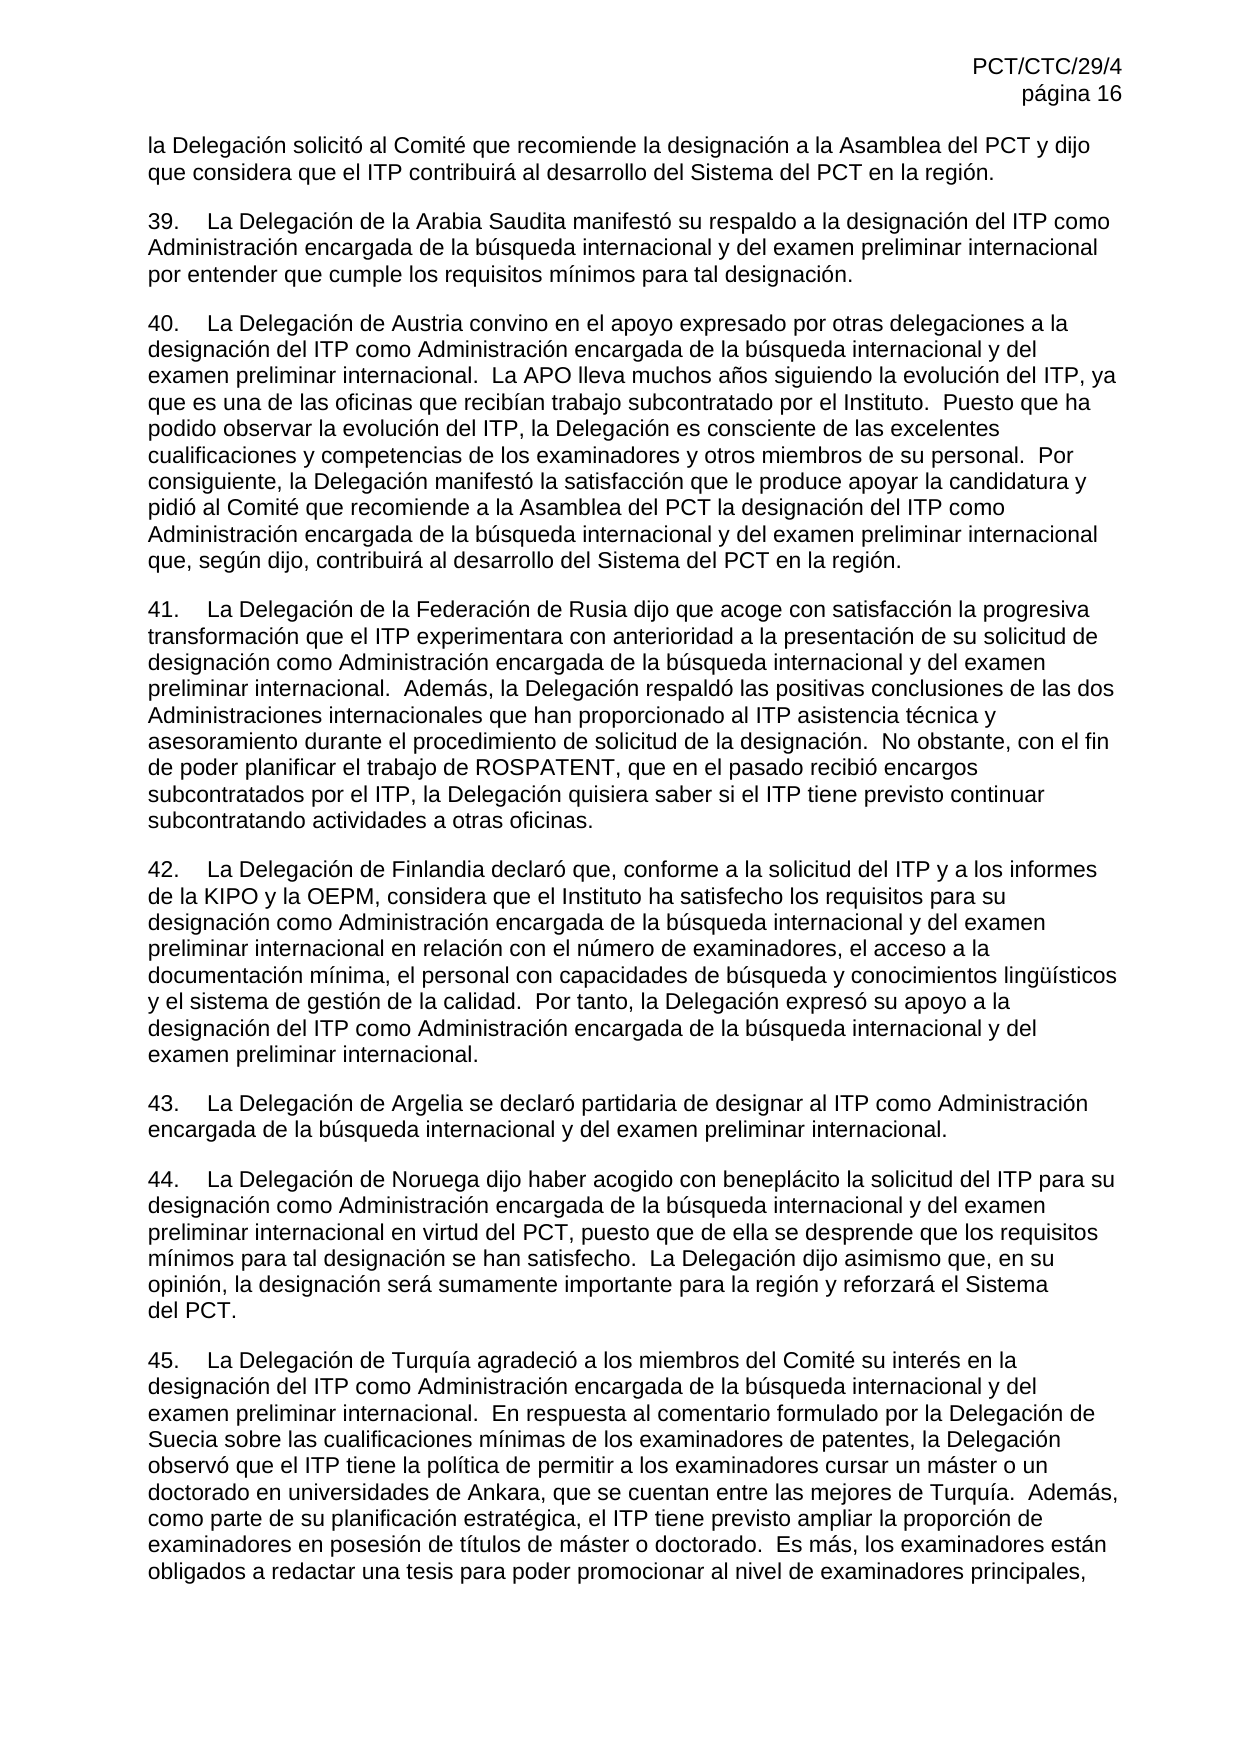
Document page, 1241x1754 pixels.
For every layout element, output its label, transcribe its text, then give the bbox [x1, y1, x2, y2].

text La Delegación de la Arabia Saudita manifestó su respaldo a la designación del ITP como Administración encargada de la búsqueda internacional y del examen preliminar internacional por entender que cumple los requisitos mínimos para tal designación. [148, 208, 1122, 287]
text La Delegación de Argelia se declaró partidaria de designar al ITP como Administración encargada de la búsqueda internacional y del examen preliminar internacional. [148, 1090, 1122, 1143]
text La Delegación de Finlandia declaró que, conforme a la solicitud del ITP y a los informes de la KIPO y la OEPM, considera que el Instituto ha satisfecho los requisitos para su designación como Administración encargada de la búsqueda internacional y del examen preliminar internacional en relación con el número de examinadores, el acceso a la documentación mínima, el personal con capacidades de búsqueda y conocimientos lingüísticos y el sistema de gestión de la calidad. Por tanto, la Delegación expresó su apoyo a la designación del ITP como Administración encargada de la búsqueda internacional y del examen preliminar internacional. [148, 856, 1122, 1067]
text La Delegación de Austria convino en el apoyo expresado por otras delegaciones a la designación del ITP como Administración encargada de la búsqueda internacional y del examen preliminar internacional. La APO lleva muchos años siguiendo la evolución del ITP, ya que es una de las oficinas que recibían trabajo subcontratado por el Instituto. Puesto que ha podido observar la evolución del ITP, la Delegación es consciente de las excelentes cualificaciones y competencias de los examinadores y otros miembros de su personal. Por consiguiente, la Delegación manifestó la satisfacción que le produce apoyar la candidatura y pidió al Comité que recomiende a la Asamblea del PCT la designación del ITP como Administración encargada de la búsqueda internacional y del examen preliminar internacional que, según dijo, contribuirá al desarrollo del Sistema del PCT en la región. [148, 310, 1122, 573]
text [148, 132, 1122, 185]
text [148, 1347, 1122, 1584]
text La Delegación de la Federación de Rusia dijo que acoge con satisfacción la progresiva transformación que el ITP experimentara con anterioridad a la presentación de su solicitud de designación como Administración encargada de la búsqueda internacional y del examen preliminar internacional. Además, la Delegación respaldó las positivas conclusiones de las dos Administraciones internacionales que han proporcionado al ITP asistencia técnica y asesoramiento durante el procedimiento de solicitud de la designación. No obstante, con el fin de poder planificar el trabajo de ROSPATENT, que en el pasado recibió encargos subcontratados por el ITP, la Delegación quisiera saber si el ITP tiene previsto continuar subcontratando actividades a otras oficinas. [148, 596, 1122, 833]
text La Delegación de Noruega dijo haber acogido con beneplácito la solicitud del ITP para su designación como Administración encargada de la búsqueda internacional y del examen preliminar internacional en virtud del PCT, puesto que de ella se desprende que los requisitos mínimos para tal designación se han satisfecho. La Delegación dijo asimismo que, en su opinión, la designación será sumamente importante para la región y reforzará el Sistema del PCT. [148, 1166, 1122, 1324]
